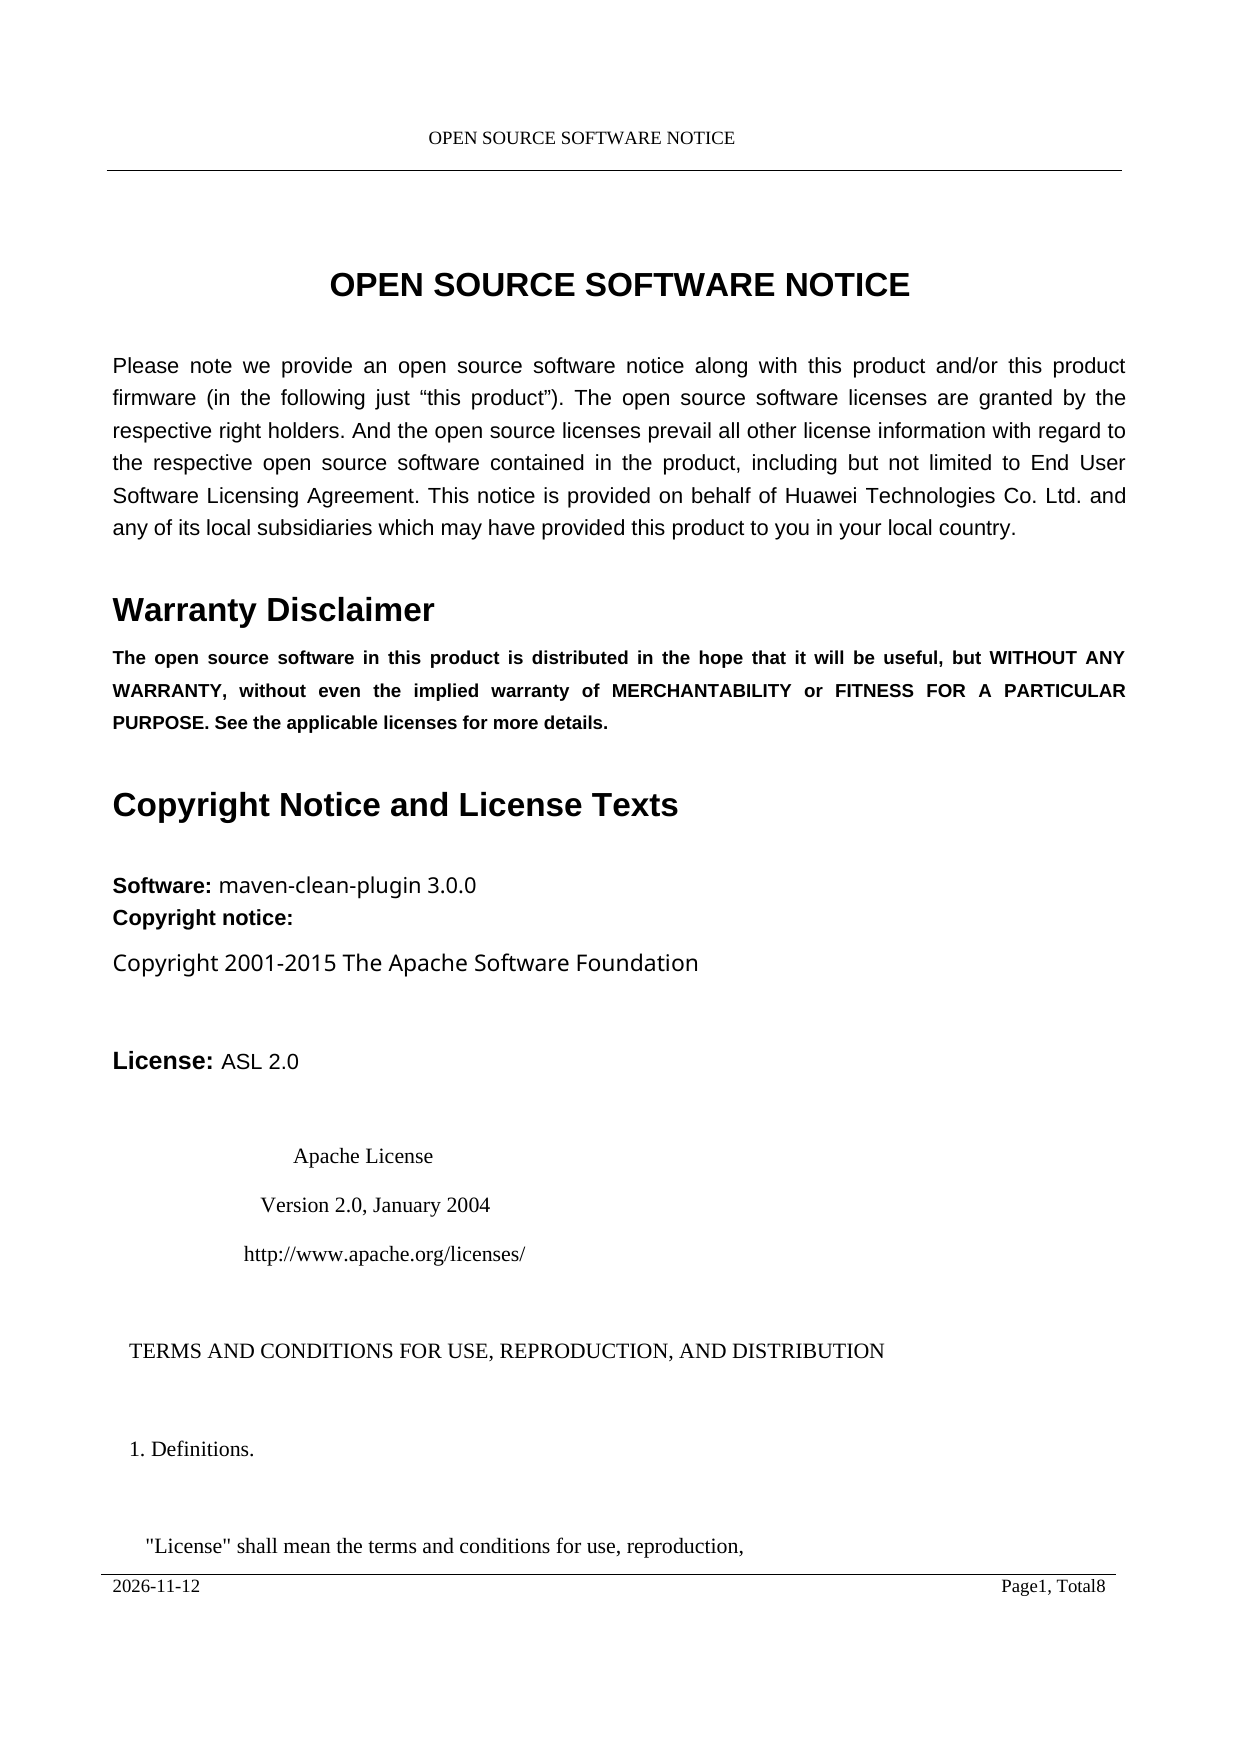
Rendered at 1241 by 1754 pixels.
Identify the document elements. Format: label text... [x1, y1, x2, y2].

text Software: maven-clean-plugin 3.0.0 [112, 869, 1128, 901]
text Copyright Notice and License Texts [112, 771, 1128, 836]
text Warranty Disclaimer [112, 576, 1128, 641]
text License: ASL 2.0 [112, 1044, 1128, 1077]
text Please note we provide an open source software notice along with this product and/or this product firmware (in the following just “this product”). The open source software licenses are granted by the respective right holders. And the open source licenses prevail all other license information with regard to the respective open source software contained in the product, including but not limited to End User Software Licensing Agreement. This notice is provided on behalf of Huawei Technologies Co. Ltd. and any of its local subsidiaries which may have provided this product to you in your local country. [112, 349, 1128, 544]
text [112, 1091, 1128, 1562]
text Copyright 2001-2015 The Apache Software Foundation [112, 947, 1128, 1028]
text The open source software in this product is distributed in the hope that it will be useful, but WITHOUT ANY WARRANTY, without even the implied warranty of MERCHANTABILITY or FITNESS FOR A PARTICULAR PURPOSE. See the applicable licenses for more details. [112, 641, 1128, 739]
text OPEN SOURCE SOFTWARE NOTICE [112, 251, 1128, 316]
text Copyright notice: [112, 901, 1128, 934]
